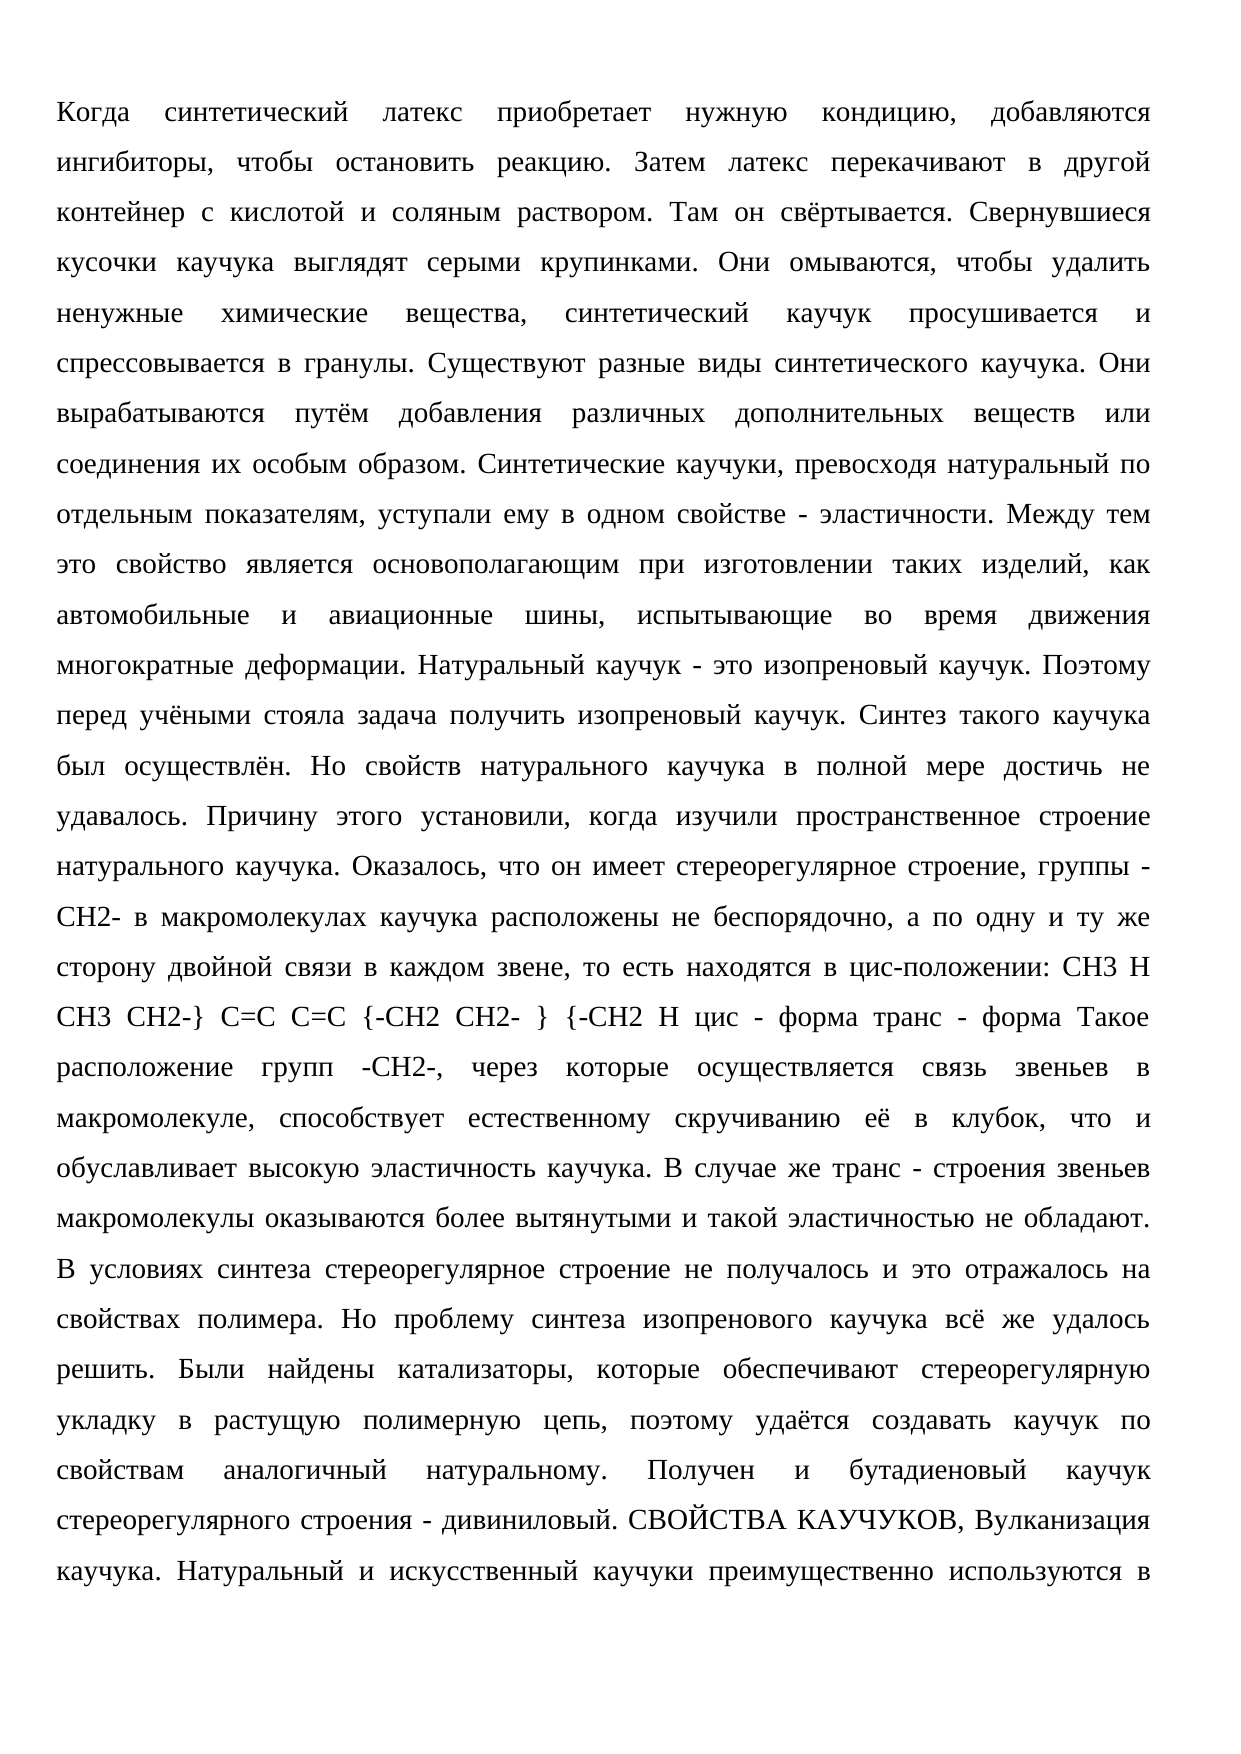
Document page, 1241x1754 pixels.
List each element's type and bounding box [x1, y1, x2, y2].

text [56, 94, 1152, 1586]
